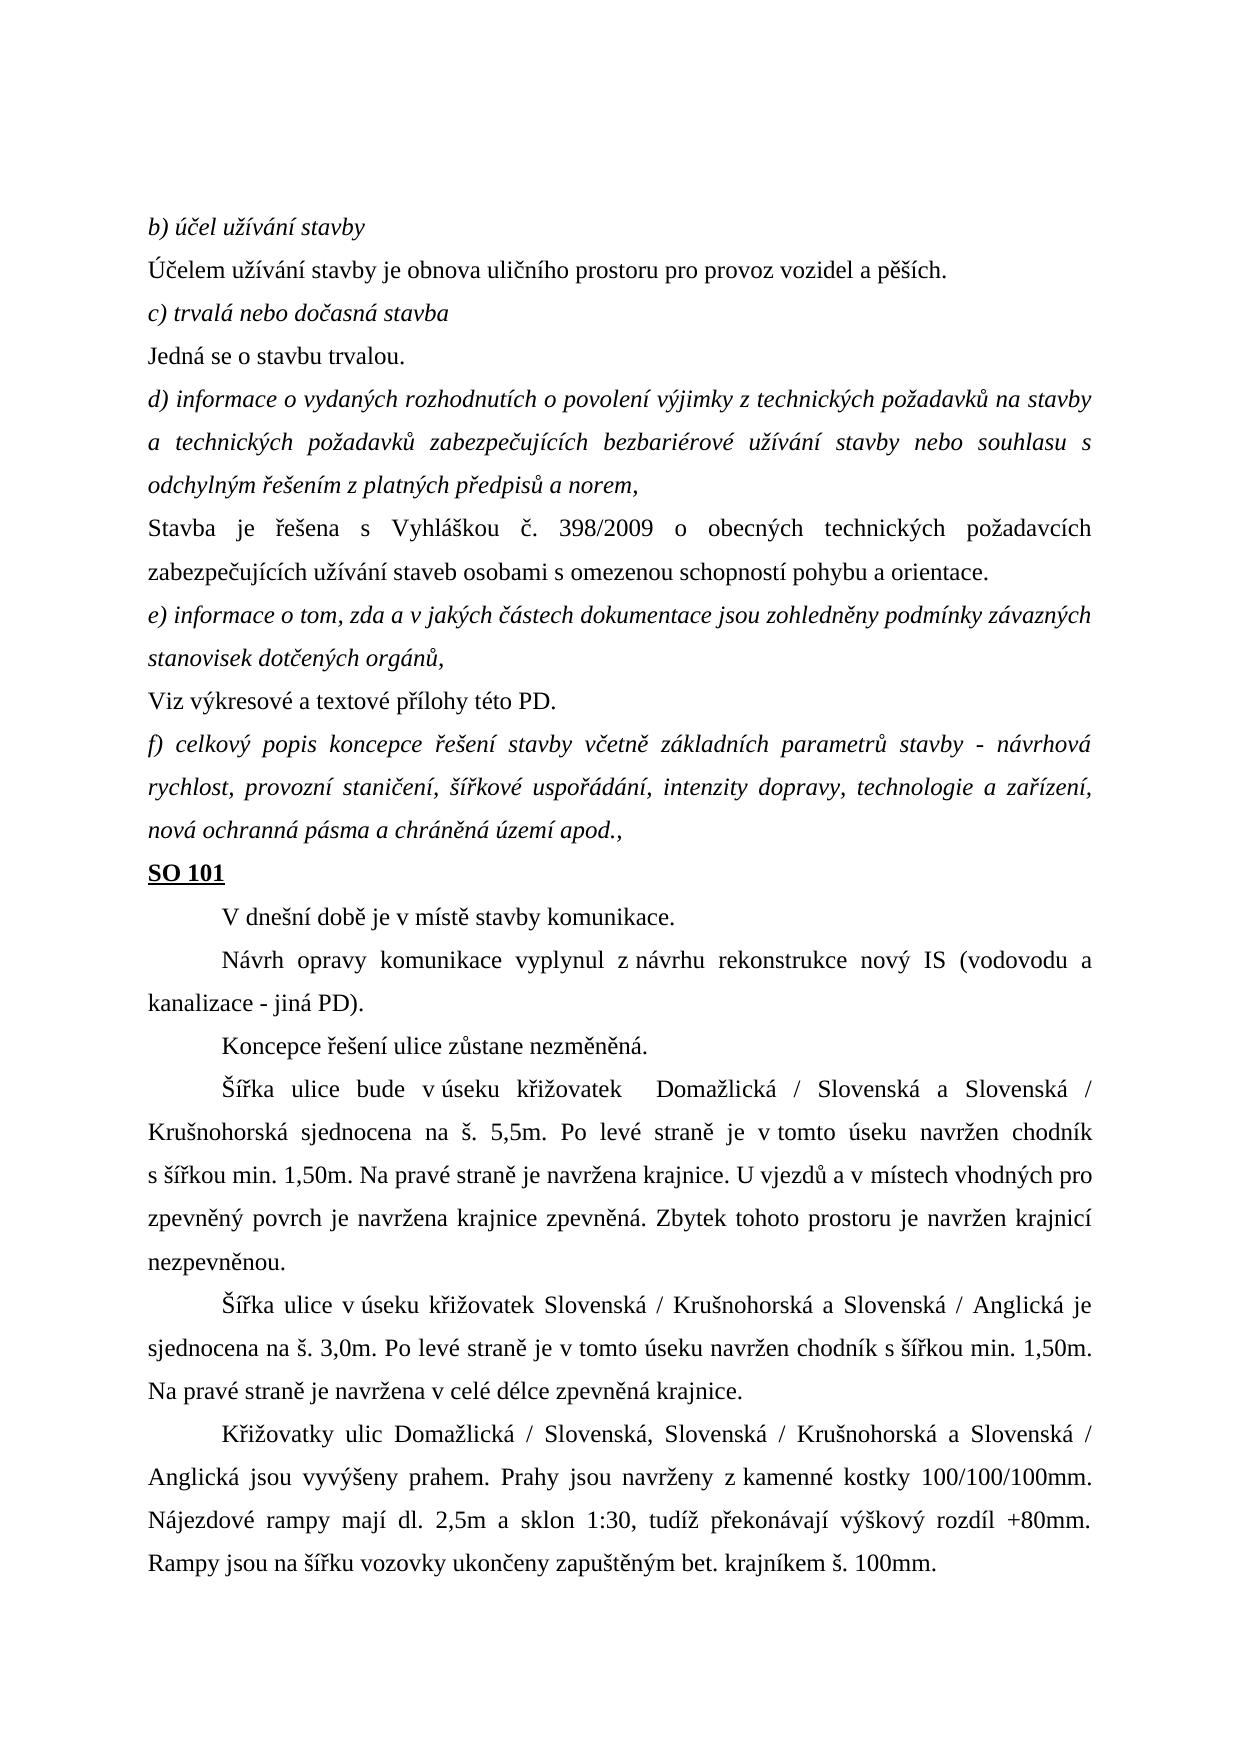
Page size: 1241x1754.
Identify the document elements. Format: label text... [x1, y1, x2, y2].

text Návrh opravy komunikace vyplynul z návrhu rekonstrukce nový IS (vodovodu a kanalizace - jiná PD). [148, 945, 1093, 1017]
text Viz výkresové a textové přílohy této PD. [148, 686, 1093, 715]
text d) informace o vydaných rozhodnutích o povolení výjimky z technických požadavků na stavby a technických požadavků zabezpečujících bezbariérové užívání stavby nebo souhlasu s odchylným řešením z platných předpisů a norem, [148, 384, 1093, 499]
text f) celkový popis koncepce řešení stavby včetně základních parametrů stavby - návrhová rychlost, provozní staničení, šířkové uspořádání, intenzity dopravy, technologie a zařízení, nová ochranná pásma a chráněná území apod., [148, 729, 1093, 844]
text b) účel užívání stavby [148, 212, 1093, 240]
text Účelem užívání stavby je obnova uličního prostoru pro provoz vozidel a pěších. [148, 255, 1093, 283]
text Stavba je řešena s Vyhláškou č. 398/2009 o obecných technických požadavcích zabezpečujících užívání staveb osobami s omezenou schopností pohybu a orientace. [148, 513, 1093, 585]
text Šířka ulice v úseku křižovatek Slovenská / Krušnohorská a Slovenská / Anglická je sjednocena na š. 3,0m. Po levé straně je v tomto úseku navržen chodník s šířkou min. 1,50m. Na pravé straně je navržena v celé délce zpevněná krajnice. [148, 1290, 1093, 1405]
text V dnešní době je v místě stavby komunikace. [148, 902, 1093, 930]
text Koncepce řešení ulice zůstane nezměněná. [148, 1031, 1093, 1060]
text Šířka ulice bude v úseku křižovatek Domažlická / Slovenská a Slovenská / Krušnohorská sjednocena na š. 5,5m. Po levé straně je v tomto úseku navržen chodník s šířkou min. 1,50m. Na pravé straně je navržena krajnice. U vjezdů a v místech vhodných pro zpevněný povrch je navržena krajnice zpevněná. Zbytek tohoto prostoru je navržen krajnicí nezpevněnou. [148, 1074, 1093, 1275]
text c) trvalá nebo dočasná stavba [148, 298, 1093, 327]
text e) informace o tom, zda a v jakých částech dokumentace jsou zohledněny podmínky závazných stanovisek dotčených orgánů, [148, 600, 1093, 672]
text Jedná se o stavbu trvalou. [148, 341, 1093, 370]
text Křižovatky ulic Domažlická / Slovenská, Slovenská / Krušnohorská a Slovenská / Anglická jsou vyvýšeny prahem. Prahy jsou navrženy z kamenné kostky 100/100/100mm. Nájezdové rampy mají dl. 2,5m a sklon 1:30, tudíž překonávají výškový rozdíl +80mm. Rampy jsou na šířku vozovky ukončeny zapuštěným bet. krajníkem š. 100mm. [148, 1419, 1093, 1577]
text SO 101 [148, 858, 1093, 887]
